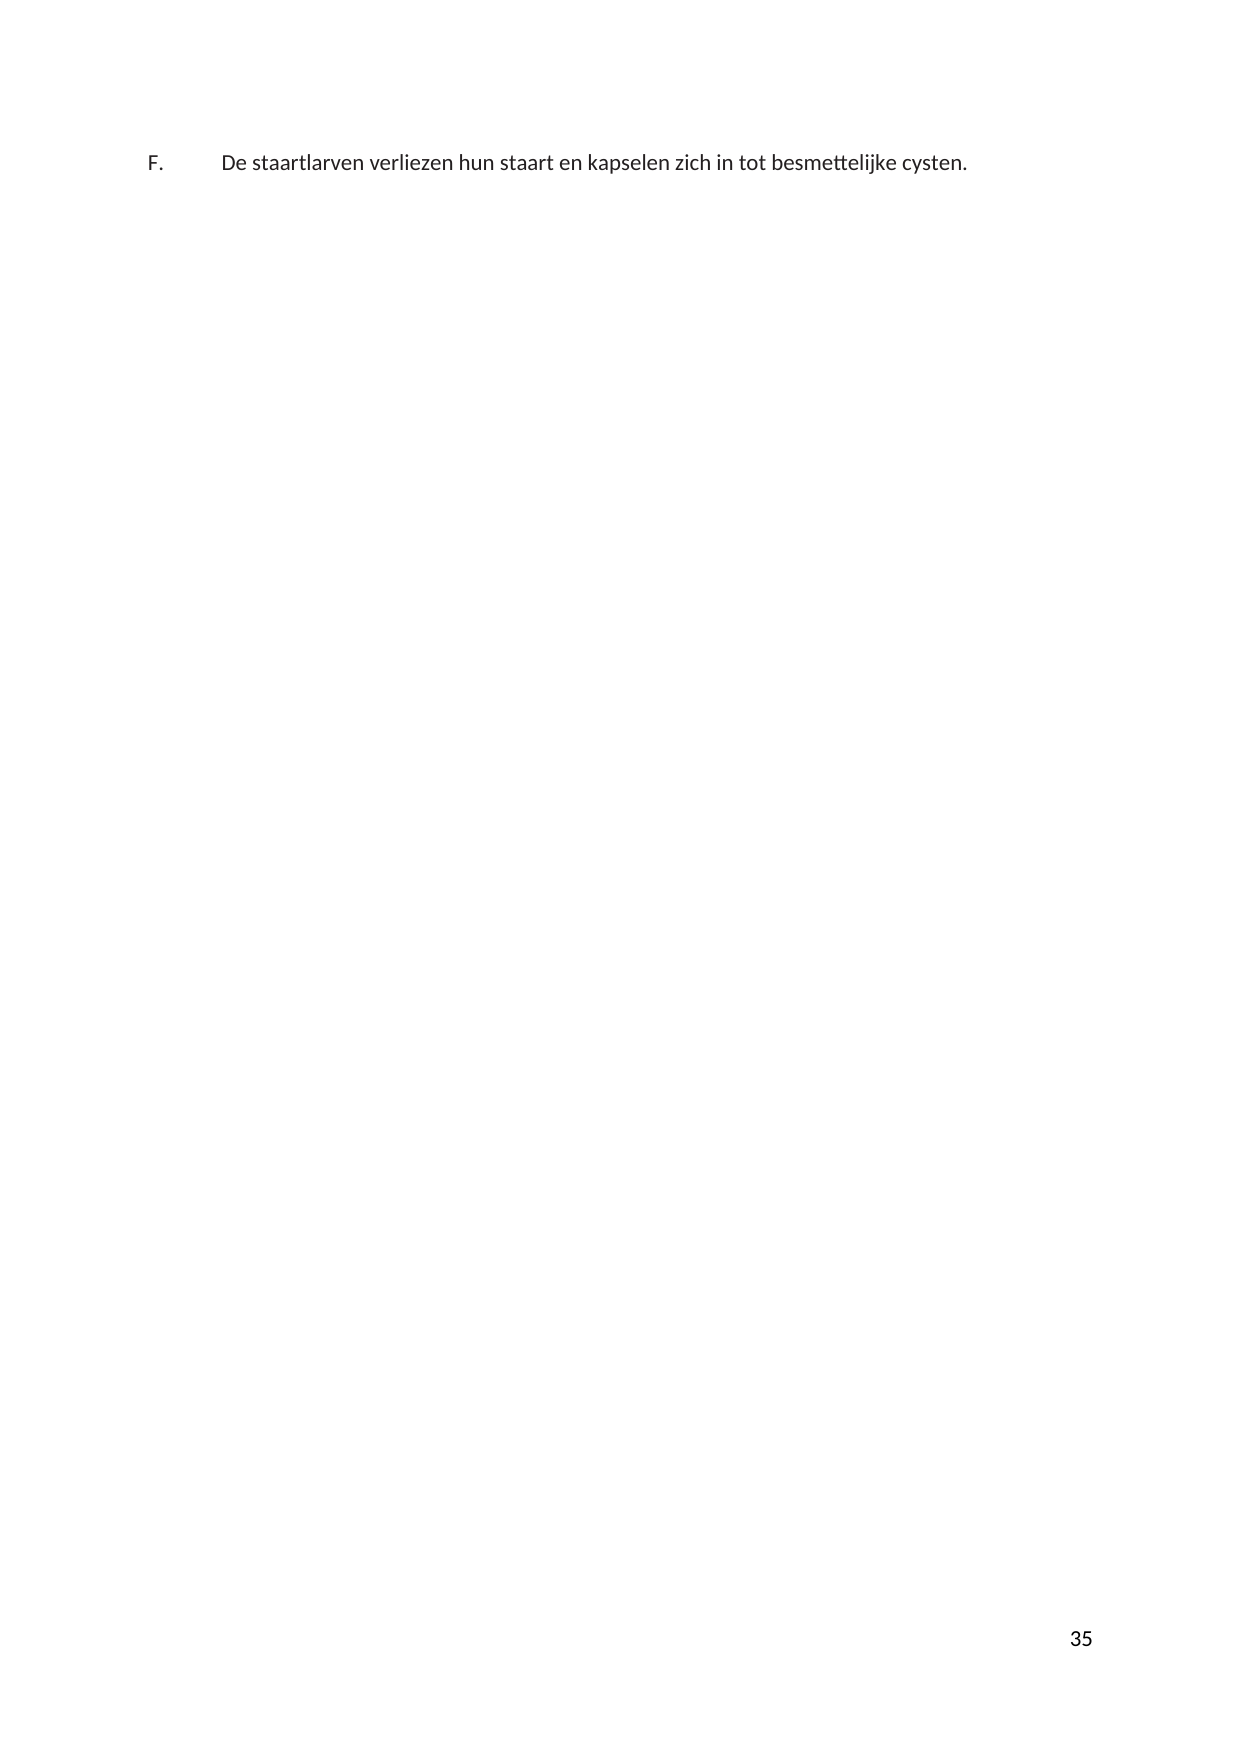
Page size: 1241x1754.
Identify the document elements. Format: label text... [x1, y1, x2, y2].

text F. De staartlarven verliezen hun staart en kapselen zich in tot besmettelijke cysten. [148, 148, 1093, 176]
